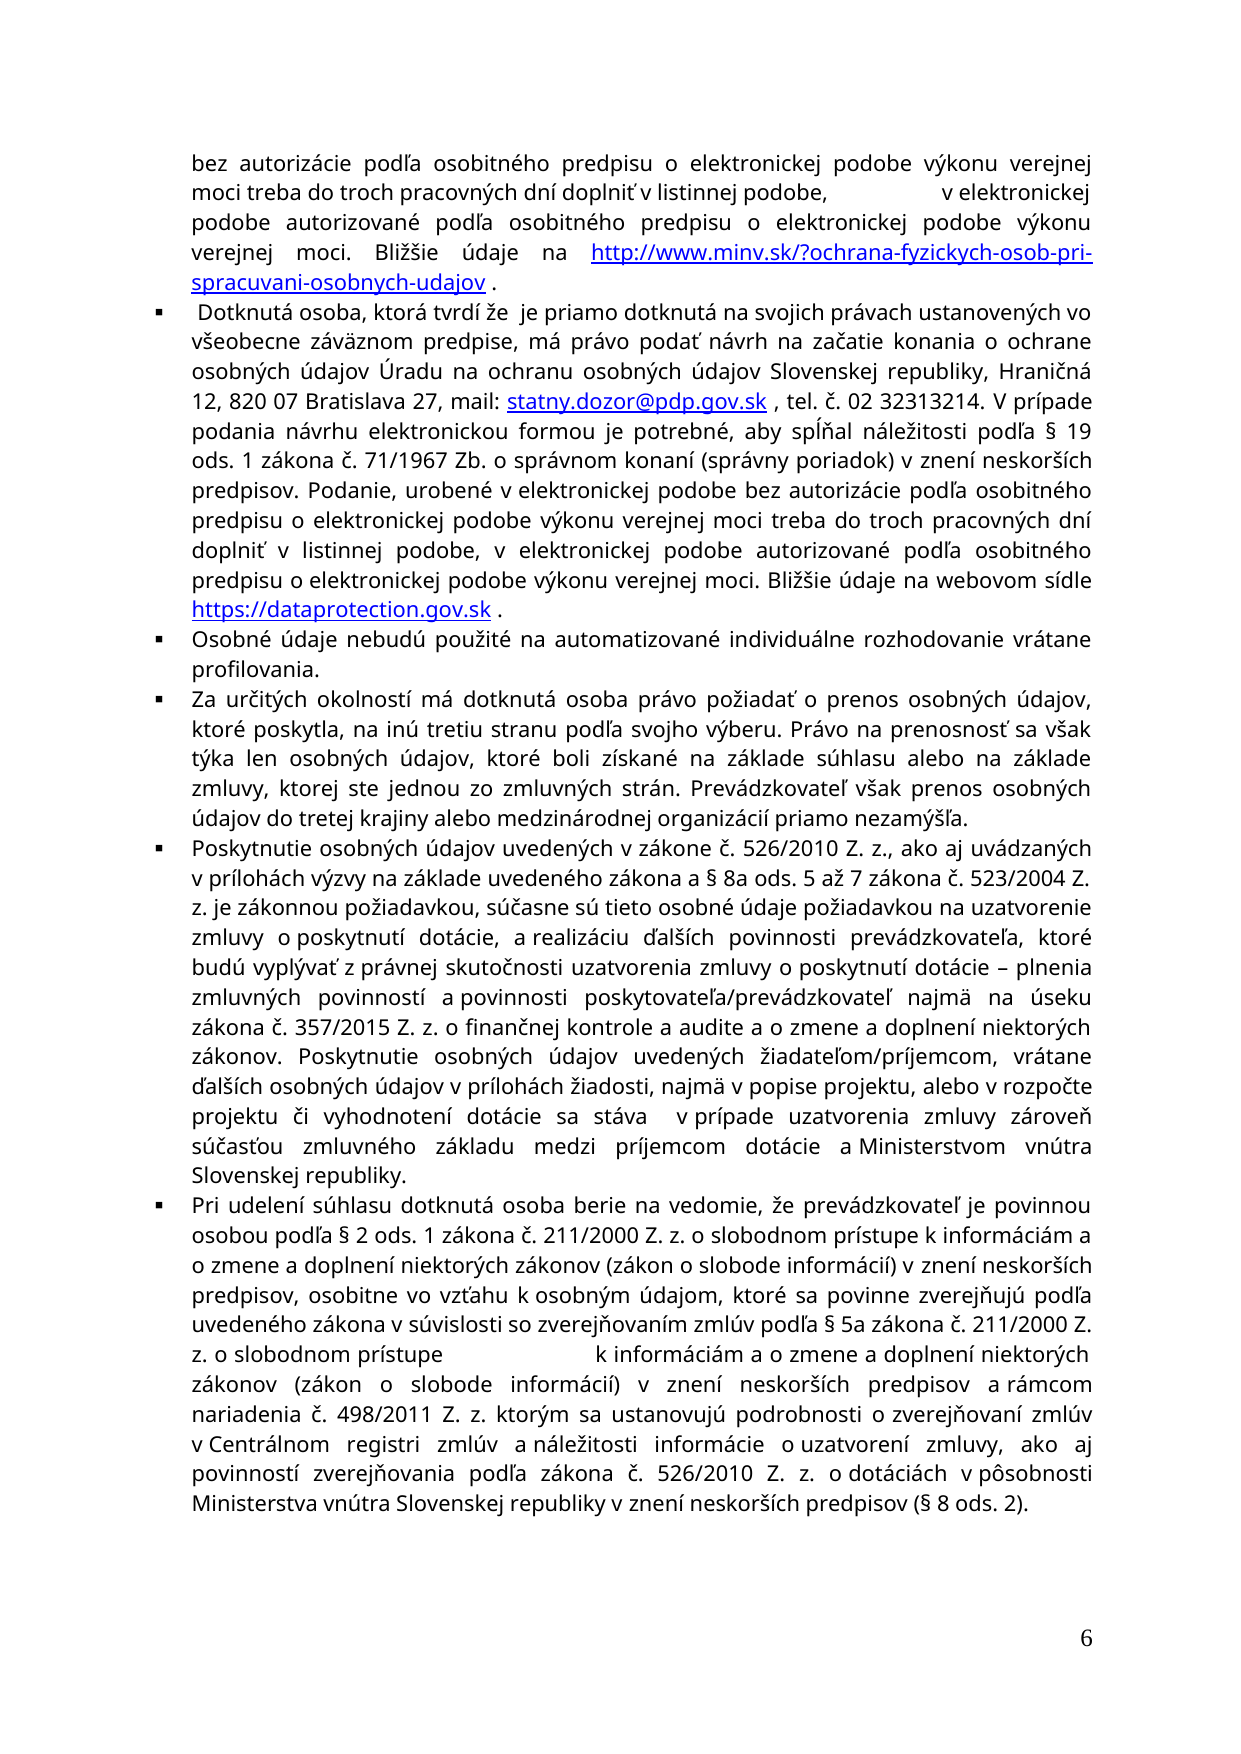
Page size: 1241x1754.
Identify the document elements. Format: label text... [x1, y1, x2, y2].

list Za určitých okolností má dotknutá osoba právo požiadať o prenos osobných údajov, ktoré poskytla, na inú tretiu stranu podľa svojho výberu. Právo na prenosnosť sa však týka len osobných údajov, ktoré boli získané na základe súhlasu alebo na základe zmluvy, ktorej ste jednou zo zmluvných strán. Prevádzkovateľ však prenos osobných údajov do tretej krajiny alebo medzinárodnej organizácií priamo nezamýšľa. [154, 684, 1093, 833]
list Dotknutá osoba, ktorá tvrdí že je priamo dotknutá na svojich právach ustanovených vo všeobecne záväznom predpise, má právo podať návrh na začatie konania o ochrane osobných údajov Úradu na ochranu osobných údajov Slovenskej republiky, Hraničná 12, 820 07 Bratislava 27, mail: statny.dozor@pdp.gov.sk , tel. č. 02 32313214. V prípade podania návrhu elektronickou formou je potrebné, aby spĺňal náležitosti podľa § 19 ods. 1 zákona č. 71/1967 Zb. o správnom konaní (správny poriadok) v znení neskorších predpisov. Podanie, urobené v elektronickej podobe bez autorizácie podľa osobitného predpisu o elektronickej podobe výkonu verejnej moci treba do troch pracovných dní doplniť v listinnej podobe, v elektronickej podobe autorizované podľa osobitného predpisu o elektronickej podobe výkonu verejnej moci. Bližšie údaje na webovom sídle https://dataprotection.gov.sk . [154, 297, 1093, 624]
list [154, 148, 1093, 297]
list Osobné údaje nebudú použité na automatizované individuálne rozhodovanie vrátane profilovania. [154, 624, 1093, 684]
list Pri udelení súhlasu dotknutá osoba berie na vedomie, že prevádzkovateľ je povinnou osobou podľa § 2 ods. 1 zákona č. 211/2000 Z. z. o slobodnom prístupe k informáciám a o zmene a doplnení niektorých zákonov (zákon o slobode informácií) v znení neskorších predpisov, osobitne vo vzťahu k osobným údajom, ktoré sa povinne zverejňujú podľa uvedeného zákona v súvislosti so zverejňovaním zmlúv podľa § 5a zákona č. 211/2000 Z. z. o slobodnom prístupe k informáciám a o zmene a doplnení niektorých zákonov (zákon o slobode informácií) v znení neskorších predpisov a rámcom nariadenia č. 498/2011 Z. z. ktorým sa ustanovujú podrobnosti o zverejňovaní zmlúv v Centrálnom registri zmlúv a náležitosti informácie o uzatvorení zmluvy, ako aj povinností zverejňovania podľa zákona č. 526/2010 Z. z. o dotáciách v pôsobnosti Ministerstva vnútra Slovenskej republiky v znení neskorších predpisov (§ 8 ods. 2). [154, 1190, 1093, 1518]
list Poskytnutie osobných údajov uvedených v zákone č. 526/2010 Z. z., ako aj uvádzaných v prílohách výzvy na základe uvedeného zákona a § 8a ods. 5 až 7 zákona č. 523/2004 Z. z. je zákonnou požiadavkou, súčasne sú tieto osobné údaje požiadavkou na uzatvorenie zmluvy o poskytnutí dotácie, a realizáciu ďalších povinnosti prevádzkovateľa, ktoré budú vyplývať z právnej skutočnosti uzatvorenia zmluvy o poskytnutí dotácie – plnenia zmluvných povinností a povinnosti poskytovateľa/prevádzkovateľ najmä na úseku zákona č. 357/2015 Z. z. o finančnej kontrole a audite a o zmene a doplnení niektorých zákonov. Poskytnutie osobných údajov uvedených žiadateľom/príjemcom, vrátane ďalších osobných údajov v prílohách žiadosti, najmä v popise projektu, alebo v rozpočte projektu či vyhodnotení dotácie sa stáva v prípade uzatvorenia zmluvy zároveň súčasťou zmluvného základu medzi príjemcom dotácie a Ministerstvom vnútra Slovenskej republiky. [154, 833, 1093, 1190]
